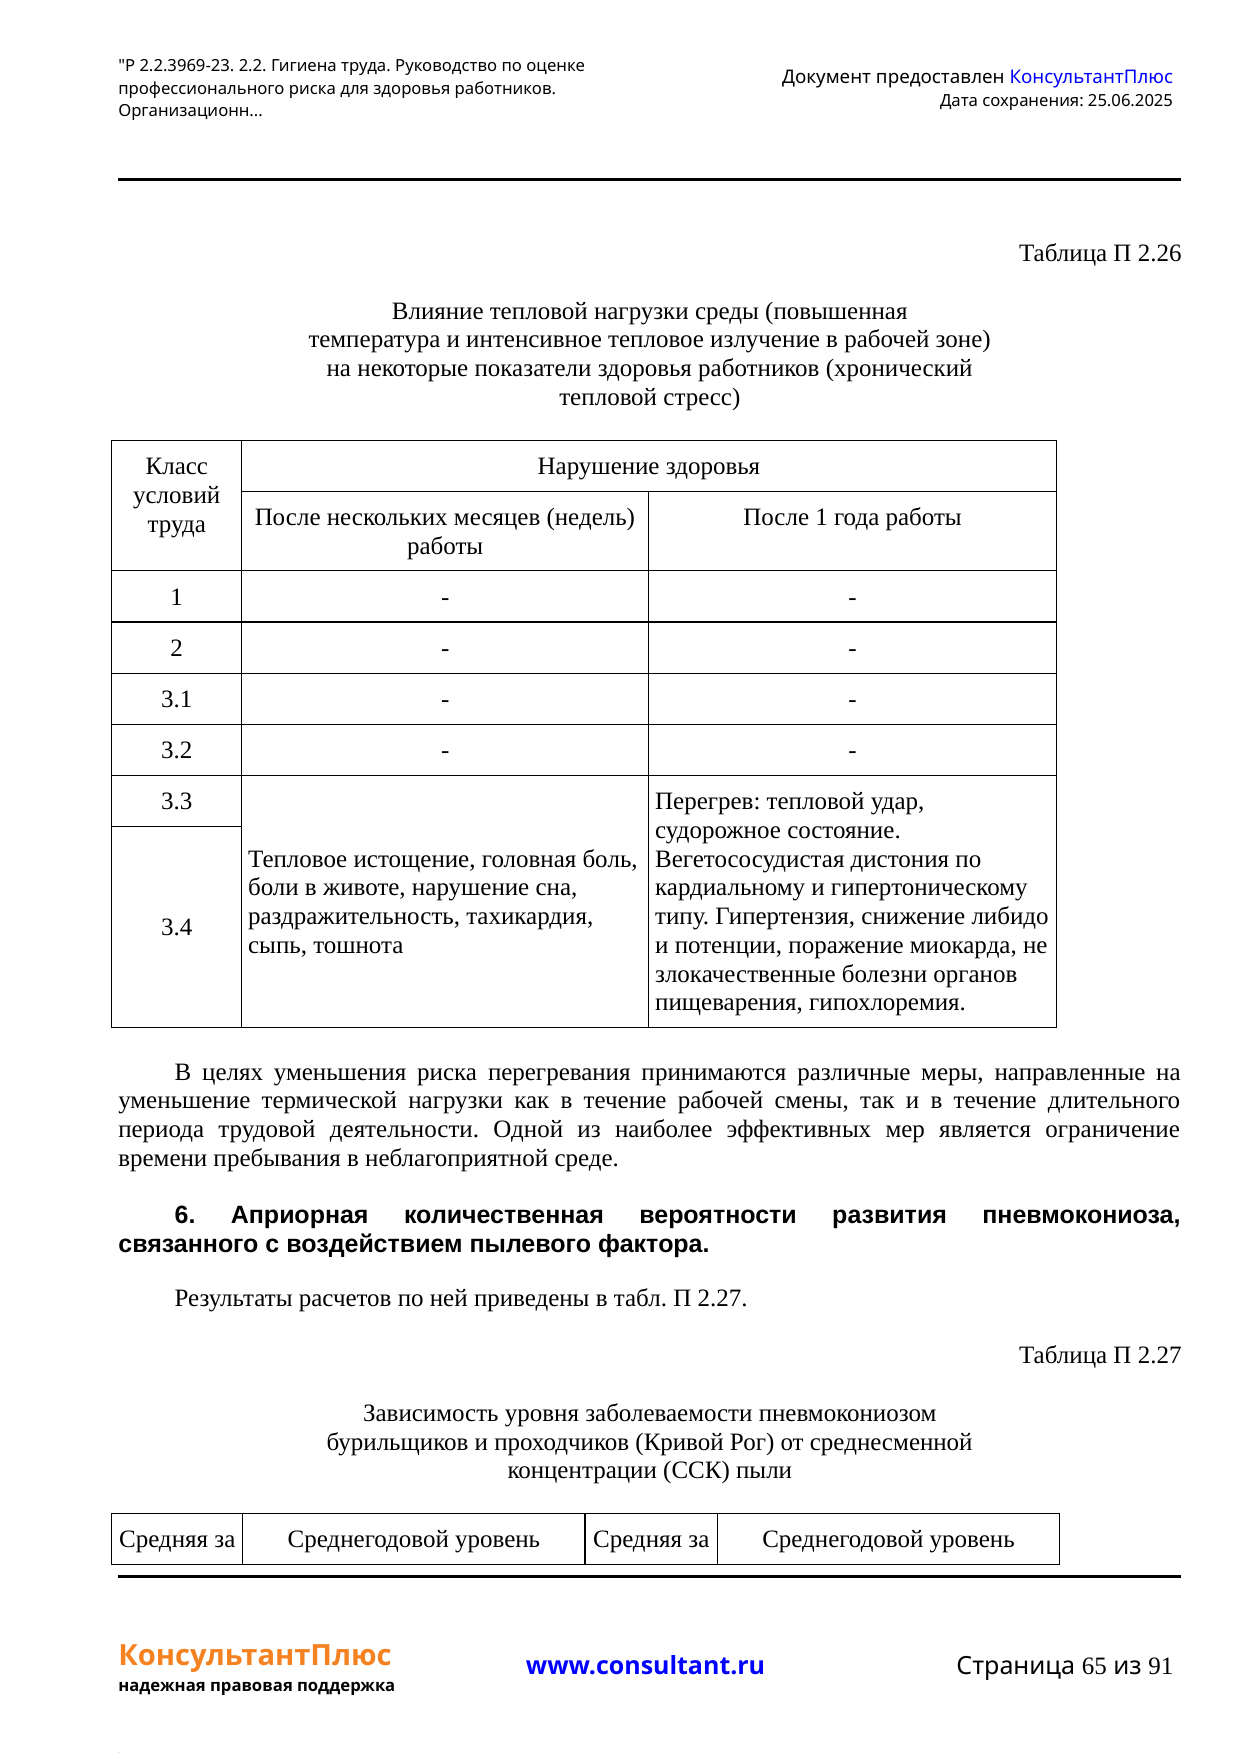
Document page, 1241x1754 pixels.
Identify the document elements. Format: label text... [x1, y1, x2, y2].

text В целях уменьшения риска перегревания принимаются различные меры, направленные на уменьшение термической нагрузки как в течение рабочей смены, так и в течение длительного периода трудовой деятельности. Одной из наиболее эффективных мер является ограничение времени пребывания в неблагоприятной среде. [118, 1057, 1181, 1172]
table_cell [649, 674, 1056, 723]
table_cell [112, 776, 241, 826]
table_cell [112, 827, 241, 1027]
text Таблица П 2.26 [118, 238, 1181, 267]
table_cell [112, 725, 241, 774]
text Таблица П 2.27 [118, 1340, 1181, 1369]
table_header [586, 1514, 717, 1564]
text Результаты расчетов по ней приведены в табл. П 2.27. [118, 1283, 1181, 1312]
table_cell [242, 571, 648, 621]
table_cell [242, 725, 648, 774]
title 6. Априорная количественная вероятности развития пневмокониоза, связанного с воздействием пылевого фактора. [118, 1200, 1181, 1258]
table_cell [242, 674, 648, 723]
text бурильщиков и проходчиков (Кривой Рог) от среднесменной [118, 1427, 1181, 1455]
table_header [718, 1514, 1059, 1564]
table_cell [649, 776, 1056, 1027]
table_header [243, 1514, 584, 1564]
text концентрации (ССК) пыли [118, 1455, 1181, 1484]
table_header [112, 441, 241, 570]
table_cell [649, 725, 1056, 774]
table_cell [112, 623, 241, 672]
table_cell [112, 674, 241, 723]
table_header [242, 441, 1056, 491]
text Влияние тепловой нагрузки среды (повышенная [118, 296, 1181, 324]
text температура и интенсивное тепловое излучение в рабочей зоне) [118, 324, 1181, 353]
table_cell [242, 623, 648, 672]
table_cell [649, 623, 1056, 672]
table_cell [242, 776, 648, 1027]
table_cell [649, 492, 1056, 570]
text Зависимость уровня заболеваемости пневмокониозом [118, 1398, 1181, 1427]
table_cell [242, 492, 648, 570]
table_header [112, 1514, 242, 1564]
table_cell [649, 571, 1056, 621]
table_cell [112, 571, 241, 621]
text на некоторые показатели здоровья работников (хронический [118, 353, 1181, 382]
text тепловой стресс) [118, 382, 1181, 411]
